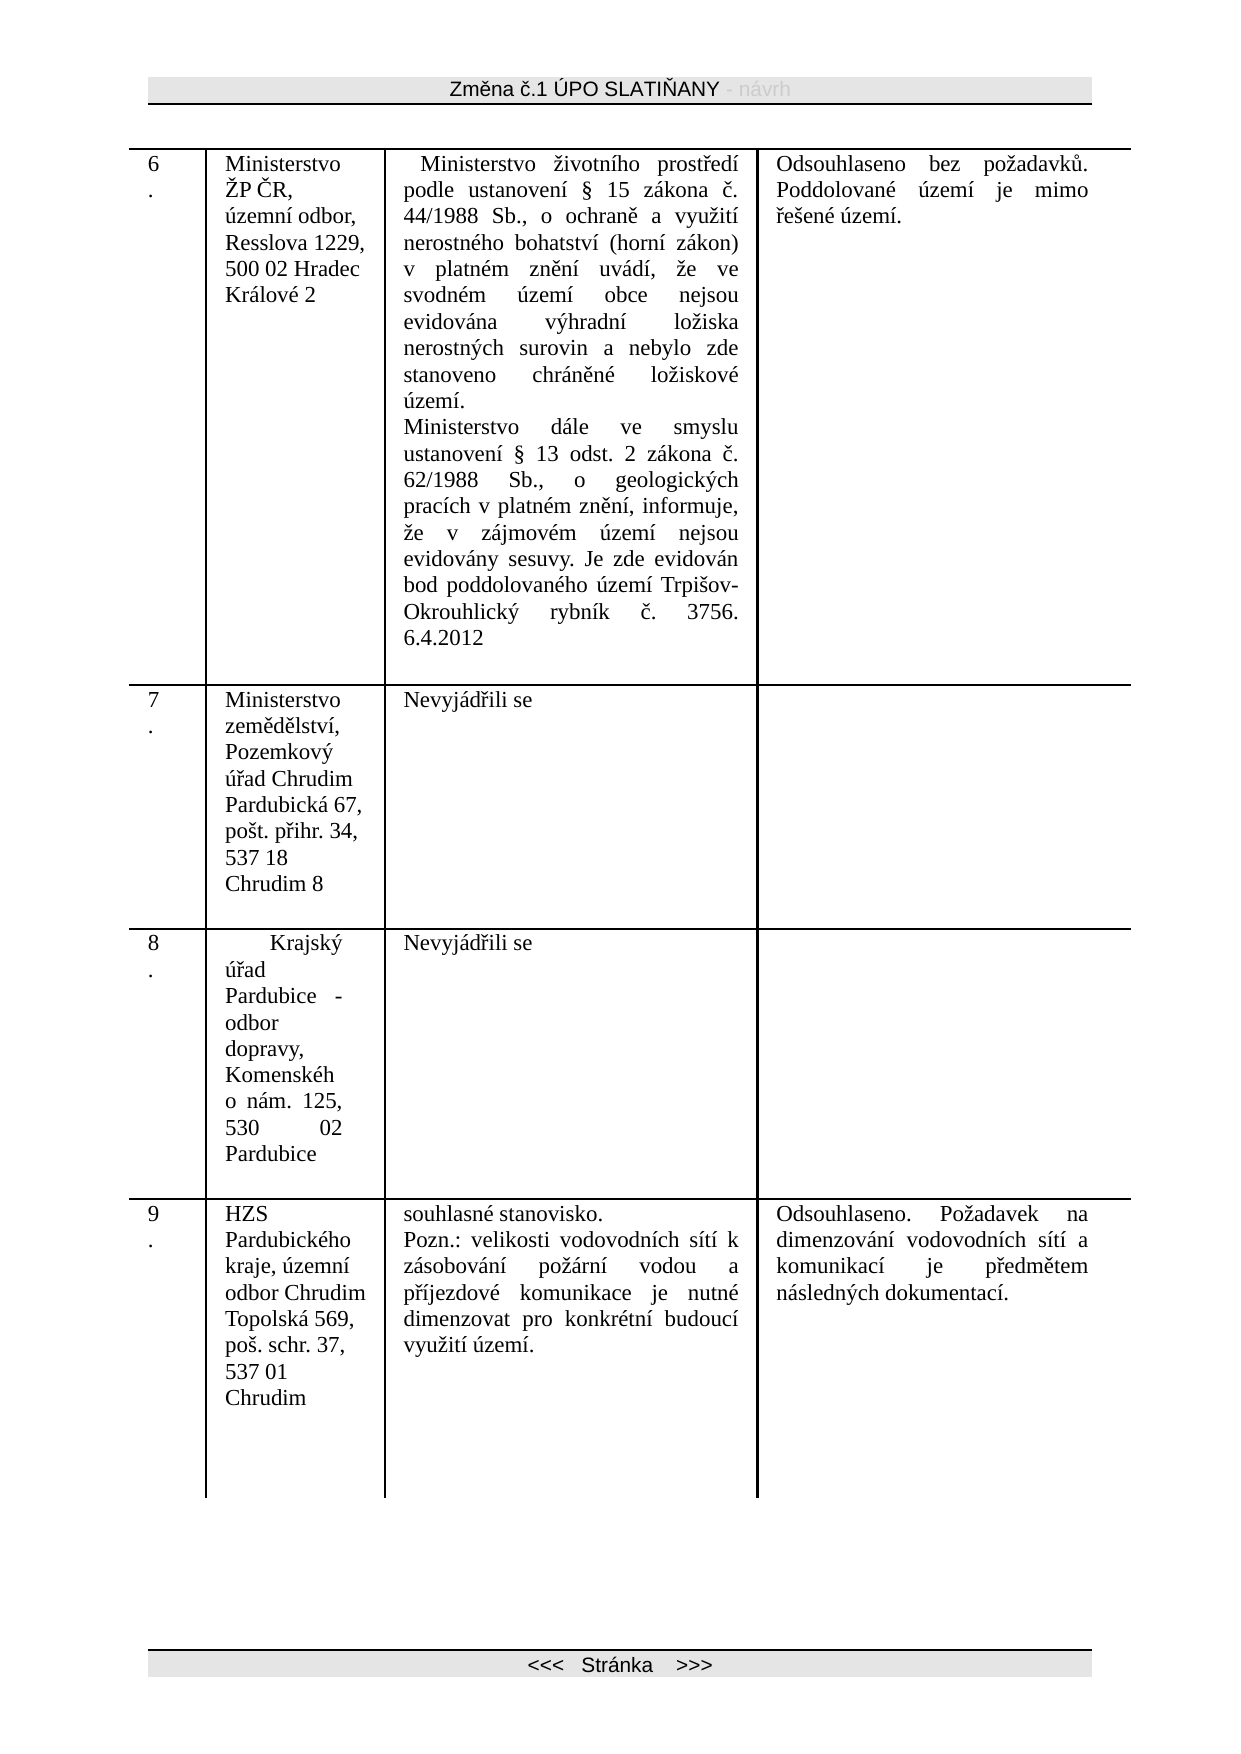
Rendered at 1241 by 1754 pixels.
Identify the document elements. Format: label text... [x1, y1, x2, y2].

table_cell Ministerstvo ŽP ČR, územní odbor, Resslova 1229, 500 02 Hradec Králové 2 [207, 150, 384, 684]
table_cell 6. [129, 150, 205, 684]
table_cell Ministerstvo životního prostředí podle ustanovení § 15 zákona č. 44/1988 Sb., o ochraně a využití nerostného bohatství (horní zákon) v platném znění uvádí, že ve svodném území obce nejsou evidována výhradní ložiska nerostných surovin a nebylo zde stanoveno chráněné ložiskové území. Ministerstvo dále ve smyslu ustanovení § 13 odst. 2 zákona č. 62/1988 Sb., o geologických pracích v platném znění, informuje, že v zájmovém území nejsou evidovány sesuvy. Je zde evidován bod poddolovaného území Trpišov-Okrouhlický rybník č. 3756. 6.4.2012 [386, 150, 756, 684]
table_cell souhlasné stanovisko. Pozn.: velikosti vodovodních sítí k zásobování požární vodou a příjezdové komunikace je nutné dimenzovat pro konkrétní budoucí využití území. [386, 1200, 756, 1498]
table_cell 9. [129, 1200, 205, 1498]
table_cell Krajský úřad Pardubice - odbor dopravy, Komenského nám. 125, 530 02 Pardubice [207, 930, 384, 1198]
table_cell [759, 686, 1131, 927]
table_cell 8. [129, 930, 205, 1198]
table_cell Nevyjádřili se [386, 930, 756, 1198]
table_cell Odsouhlaseno bez požadavků. Poddolované území je mimo řešené území. [759, 150, 1131, 684]
table_cell Ministerstvo zemědělství, Pozemkový úřad Chrudim Pardubická 67, pošt. přihr. 34, 537 18 Chrudim 8 [207, 686, 384, 927]
table_cell Nevyjádřili se [386, 686, 756, 927]
table_cell HZS Pardubického kraje, územní odbor Chrudim Topolská 569, poš. schr. 37, 537 01 Chrudim [207, 1200, 384, 1498]
table_cell 7. [129, 686, 205, 927]
table_cell [759, 930, 1131, 1198]
table_cell Odsouhlaseno. Požadavek na dimenzování vodovodních sítí a komunikací je předmětem následných dokumentací. [759, 1200, 1131, 1498]
